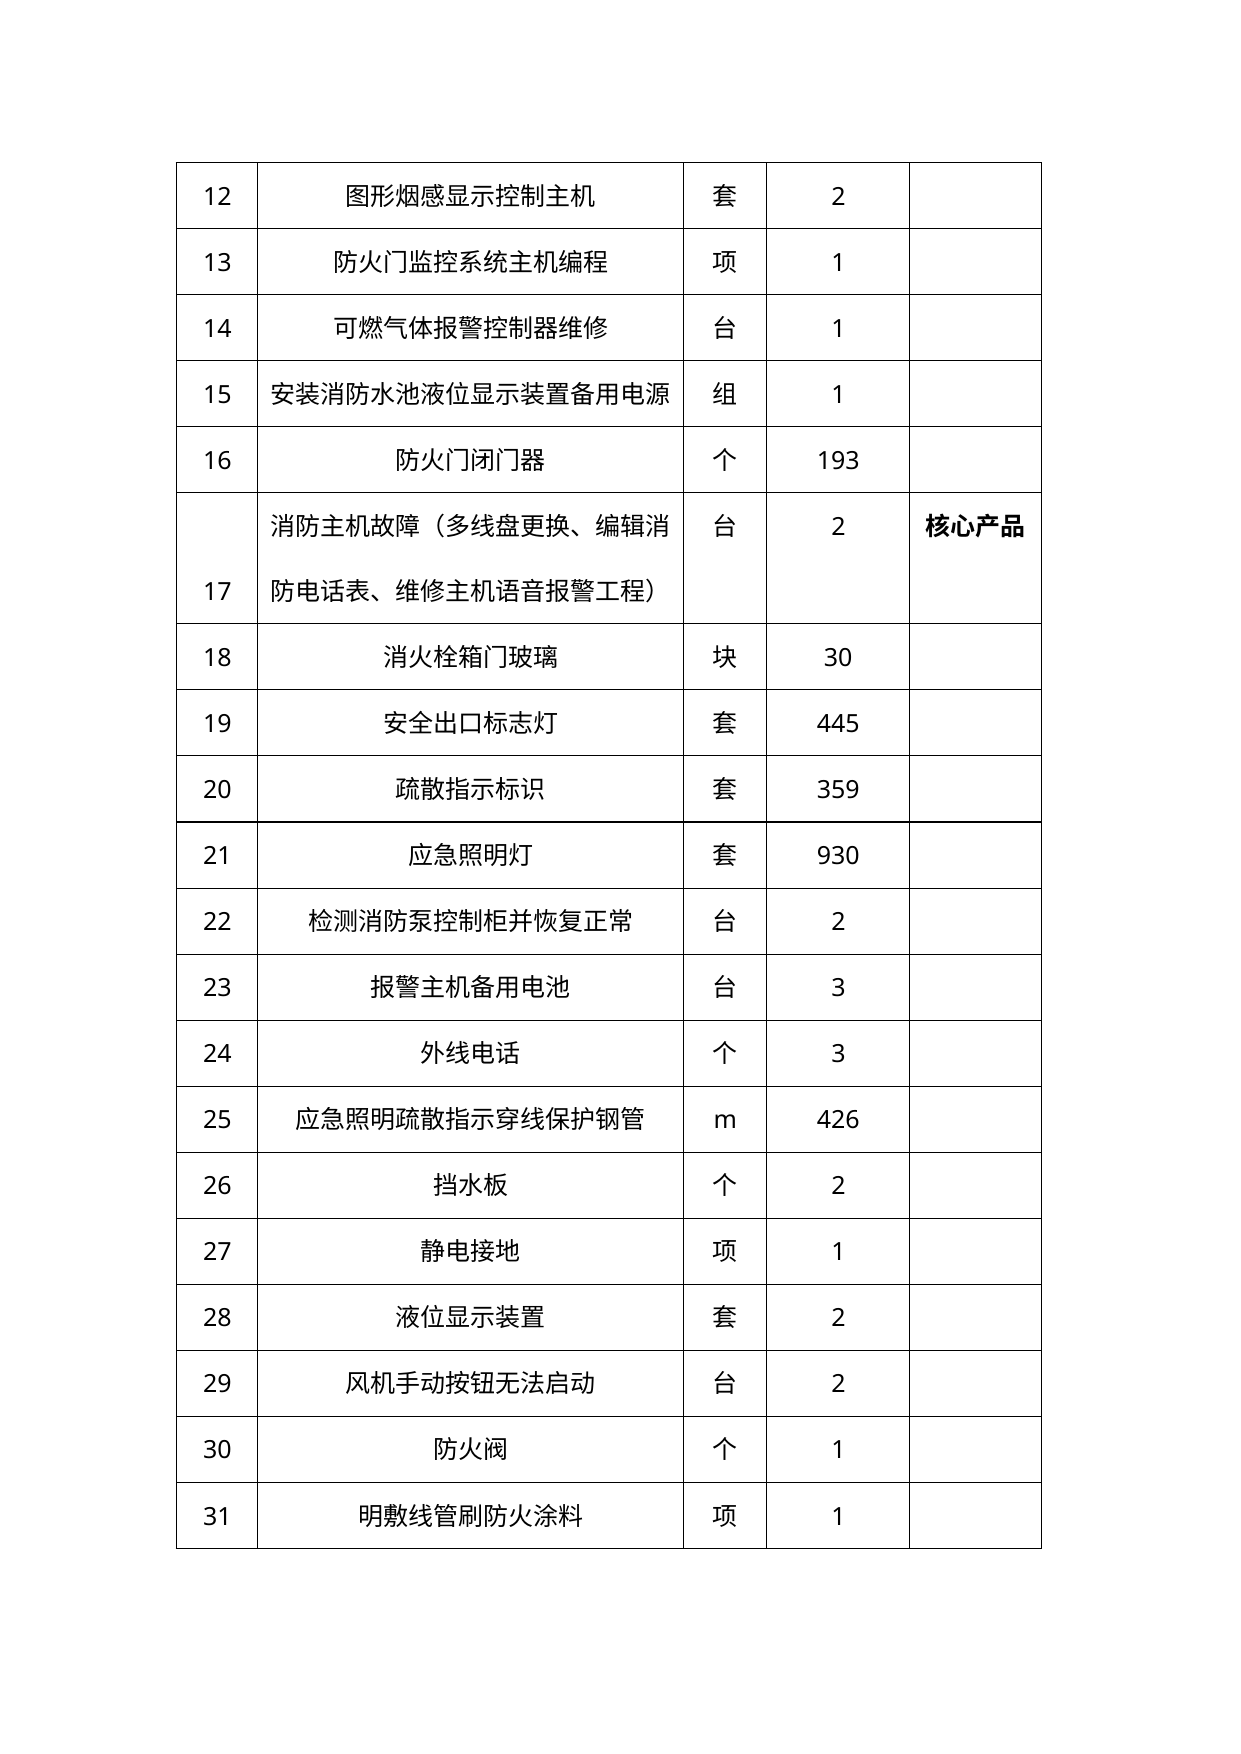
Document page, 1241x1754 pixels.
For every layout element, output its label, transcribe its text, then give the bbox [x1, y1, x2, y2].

table_cell 2 [767, 1153, 909, 1218]
table_cell 12 [177, 163, 257, 228]
table_cell [910, 1087, 1041, 1152]
table_cell [910, 1153, 1041, 1218]
table_cell 套 [684, 1285, 766, 1350]
table_cell [910, 1021, 1041, 1086]
table_cell 套 [684, 163, 766, 228]
table_cell 445 [767, 690, 909, 755]
table_cell [910, 1219, 1041, 1284]
table_cell 930 [767, 823, 909, 887]
table_cell 消防主机故障（多线盘更换、编辑消防电话表、维修主机语音报警工程） [258, 493, 683, 623]
table_cell [910, 295, 1041, 360]
table_cell [910, 229, 1041, 294]
table_cell 2 [767, 1285, 909, 1350]
table_cell 个 [684, 1417, 766, 1482]
table_cell 1 [767, 295, 909, 360]
table_cell 19 [177, 690, 257, 755]
table_cell 项 [684, 229, 766, 294]
table_cell [910, 427, 1041, 492]
table_cell 应急照明灯 [258, 823, 683, 887]
table_cell 台 [684, 295, 766, 360]
table_cell [910, 1351, 1041, 1416]
table_cell 1 [767, 1219, 909, 1284]
table_cell 防火门监控系统主机编程 [258, 229, 683, 294]
table_cell 193 [767, 427, 909, 492]
table_cell 台 [684, 889, 766, 953]
table_cell [910, 889, 1041, 953]
table_cell 台 [684, 1351, 766, 1416]
table_cell 块 [684, 624, 766, 689]
table_cell 明敷线管刷防火涂料 [258, 1483, 683, 1548]
table_cell 25 [177, 1087, 257, 1152]
table_cell 2 [767, 493, 909, 623]
table_cell 30 [177, 1417, 257, 1482]
table_cell 17 [177, 493, 257, 623]
table_cell 外线电话 [258, 1021, 683, 1086]
table_cell 23 [177, 955, 257, 1019]
table_cell 27 [177, 1219, 257, 1284]
table_cell 安装消防水池液位显示装置备用电源 [258, 361, 683, 426]
table_cell 项 [684, 1219, 766, 1284]
table_cell 426 [767, 1087, 909, 1152]
table_cell 22 [177, 889, 257, 953]
table_cell [910, 823, 1041, 887]
table_cell [910, 1285, 1041, 1350]
table_cell 消火栓箱门玻璃 [258, 624, 683, 689]
table_cell 24 [177, 1021, 257, 1086]
table_cell 1 [767, 229, 909, 294]
table_cell 可燃气体报警控制器维修 [258, 295, 683, 360]
table_cell 26 [177, 1153, 257, 1218]
table_cell 套 [684, 756, 766, 821]
table_cell 3 [767, 1021, 909, 1086]
table_cell 风机手动按钮无法启动 [258, 1351, 683, 1416]
table_cell 液位显示装置 [258, 1285, 683, 1350]
table_cell 报警主机备用电池 [258, 955, 683, 1019]
table_cell 29 [177, 1351, 257, 1416]
table_cell 18 [177, 624, 257, 689]
table_cell [910, 1417, 1041, 1482]
table_cell 项 [684, 1483, 766, 1548]
table_cell 防火阀 [258, 1417, 683, 1482]
table_cell 2 [767, 1351, 909, 1416]
table_cell m [684, 1087, 766, 1152]
table_cell 14 [177, 295, 257, 360]
table_cell [910, 1483, 1041, 1548]
table_cell 13 [177, 229, 257, 294]
table_cell 疏散指示标识 [258, 756, 683, 821]
table_cell 28 [177, 1285, 257, 1350]
table_cell 应急照明疏散指示穿线保护钢管 [258, 1087, 683, 1152]
table_cell 台 [684, 955, 766, 1019]
table_cell 静电接地 [258, 1219, 683, 1284]
table_cell [910, 163, 1041, 228]
table_cell 套 [684, 823, 766, 887]
table_cell 图形烟感显示控制主机 [258, 163, 683, 228]
table_cell 台 [684, 493, 766, 623]
table_cell 20 [177, 756, 257, 821]
table_cell [910, 756, 1041, 821]
table_cell [910, 690, 1041, 755]
table_cell 1 [767, 1417, 909, 1482]
table_cell 21 [177, 823, 257, 887]
table_cell [910, 955, 1041, 1019]
table_cell 2 [767, 889, 909, 953]
table_cell 31 [177, 1483, 257, 1548]
table_cell 359 [767, 756, 909, 821]
table_cell 检测消防泵控制柜并恢复正常 [258, 889, 683, 953]
table_cell 15 [177, 361, 257, 426]
table_cell 组 [684, 361, 766, 426]
table_cell 个 [684, 427, 766, 492]
table_cell 安全出口标志灯 [258, 690, 683, 755]
table_cell 30 [767, 624, 909, 689]
table_cell [910, 361, 1041, 426]
table_cell 核心产品 [910, 493, 1041, 623]
table_cell 个 [684, 1021, 766, 1086]
table_cell 防火门闭门器 [258, 427, 683, 492]
table_cell 1 [767, 1483, 909, 1548]
table_cell 个 [684, 1153, 766, 1218]
table_cell 16 [177, 427, 257, 492]
table_cell 挡水板 [258, 1153, 683, 1218]
table_cell [910, 624, 1041, 689]
table_cell 1 [767, 361, 909, 426]
table_cell 套 [684, 690, 766, 755]
table_cell 3 [767, 955, 909, 1019]
table_cell 2 [767, 163, 909, 228]
